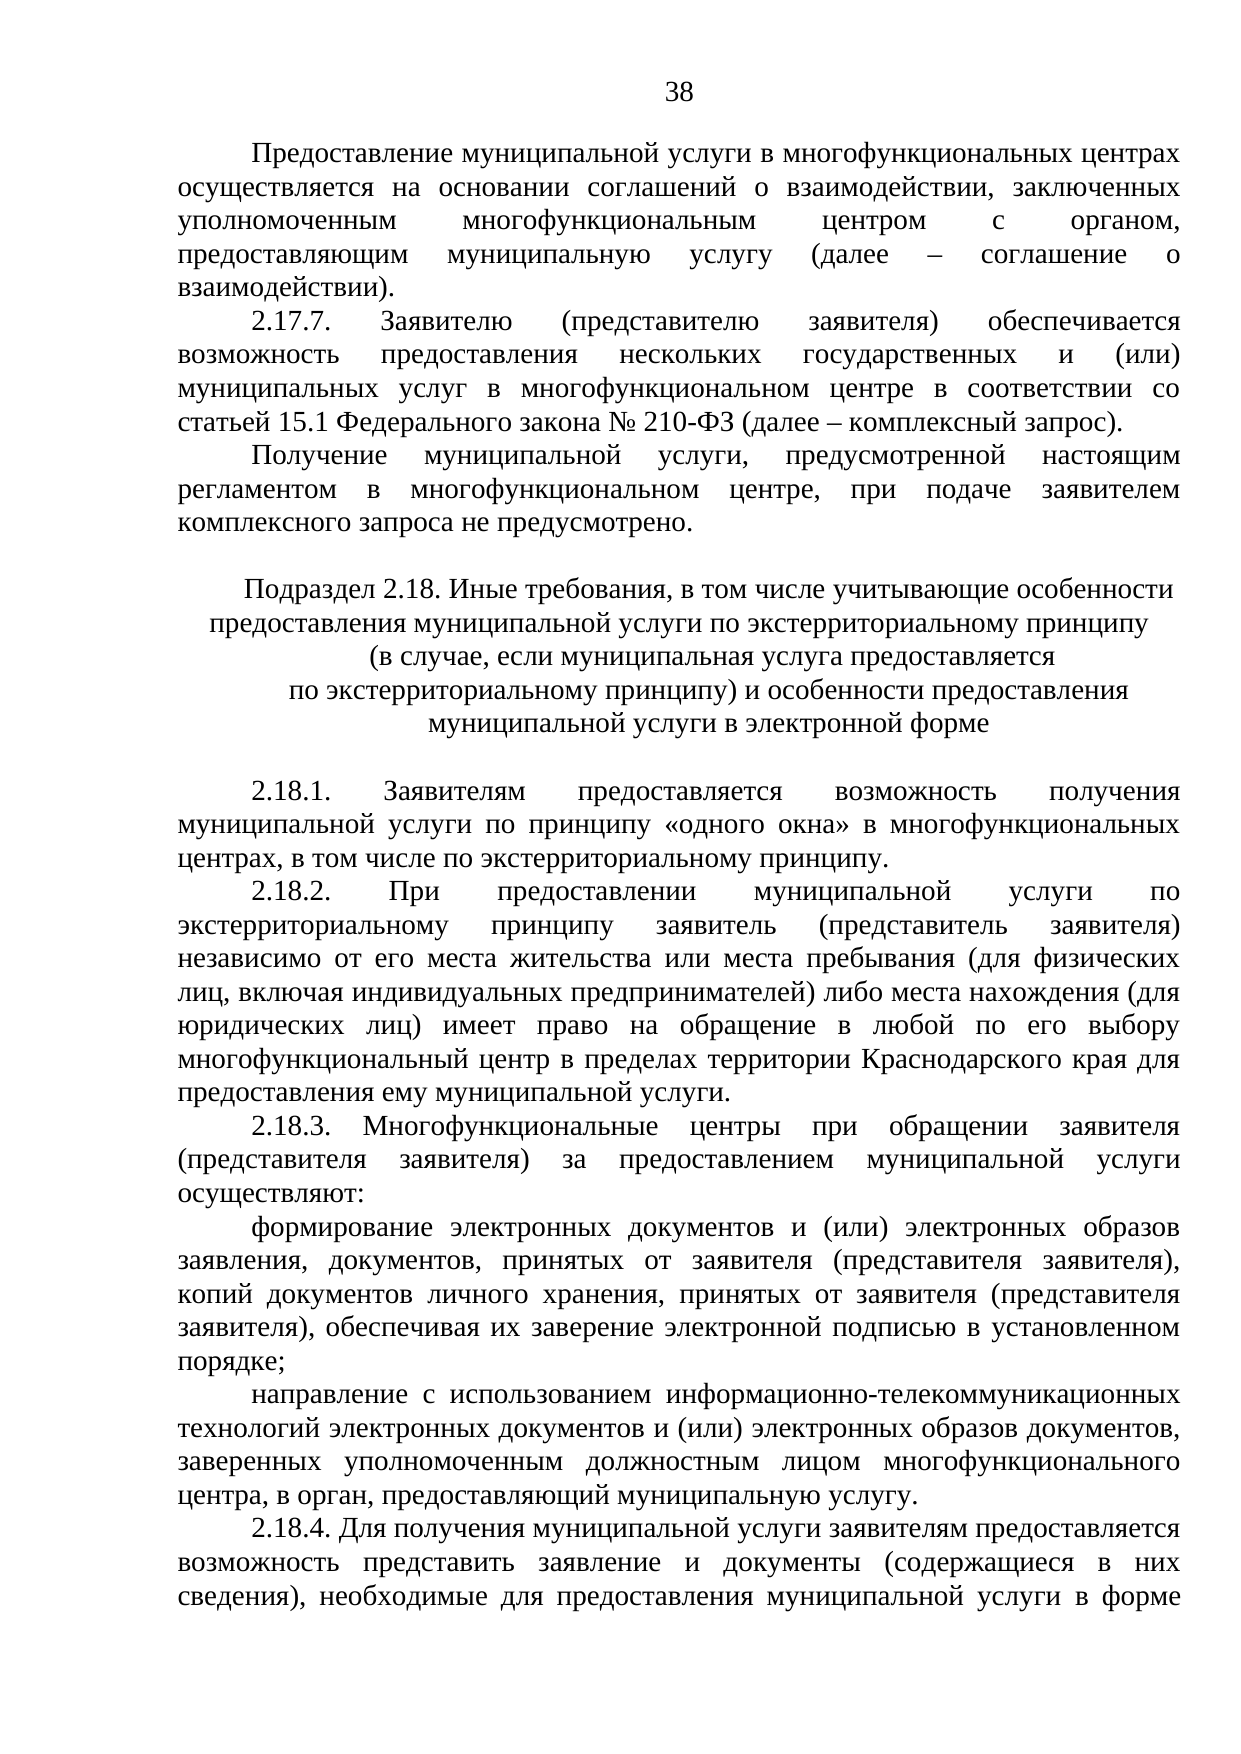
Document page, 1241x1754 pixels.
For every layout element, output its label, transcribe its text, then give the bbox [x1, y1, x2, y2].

text Получение муниципальной услуги, предусмотренной настоящим регламентом в многофункциональном центре, при подаче заявителем комплексного запроса не предусмотрено. [177, 437, 1181, 538]
text по экстерриториальному принципу) и особенности предоставления [177, 672, 1181, 706]
text формирование электронных документов и (или) электронных образов заявления, документов, принятых от заявителя (представителя заявителя), копий документов личного хранения, принятых от заявителя (представителя заявителя), обеспечивая их заверение электронной подписью в установленном порядке; [177, 1209, 1181, 1376]
text 2.18.2. При предоставлении муниципальной услуги по экстерриториальному принципу заявитель (представитель заявителя) независимо от его места жительства или места пребывания (для физических лиц, включая индивидуальных предпринимателей) либо места нахождения (для юридических лиц) имеет право на обращение в любой по его выбору многофункциональный центр в пределах территории Краснодарского края для предоставления ему муниципальной услуги. [177, 873, 1181, 1108]
text Предоставление муниципальной услуги в многофункциональных центрах осуществляется на основании соглашений о взаимодействии, заключенных уполномоченным многофункциональным центром с органом, предоставляющим муниципальную услугу (далее – соглашение о взаимодействии). [177, 135, 1181, 303]
text (в случае, если муниципальная услуга предоставляется [177, 638, 1181, 672]
text муниципальной услуги в электронной форме [177, 706, 1181, 739]
text 2.18.3. Многофункциональные центры при обращении заявителя (представителя заявителя) за предоставлением муниципальной услуги осуществляют: [177, 1108, 1181, 1209]
text направление с использованием информационно-телекоммуникационных технологий электронных документов и (или) электронных образов документов, заверенных уполномоченным должностным лицом многофункционального центра, в орган, предоставляющий муниципальную услугу. [177, 1376, 1181, 1511]
text 2.17.7. Заявителю (представителю заявителя) обеспечивается возможность предоставления нескольких государственных и (или) муниципальных услуг в многофункциональном центре в соответствии со статьей 15.1 Федерального закона № 210-ФЗ (далее – комплексный запрос). [177, 303, 1181, 437]
text Подраздел 2.18. Иные требования, в том числе учитывающие особенности предоставления муниципальной услуги по экстерриториальному принципу [177, 571, 1181, 638]
text 2.18.1. Заявителям предоставляется возможность получения муниципальной услуги по принципу «одного окна» в многофункциональных центрах, в том числе по экстерриториальному принципу. [177, 773, 1181, 873]
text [177, 1511, 1181, 1611]
